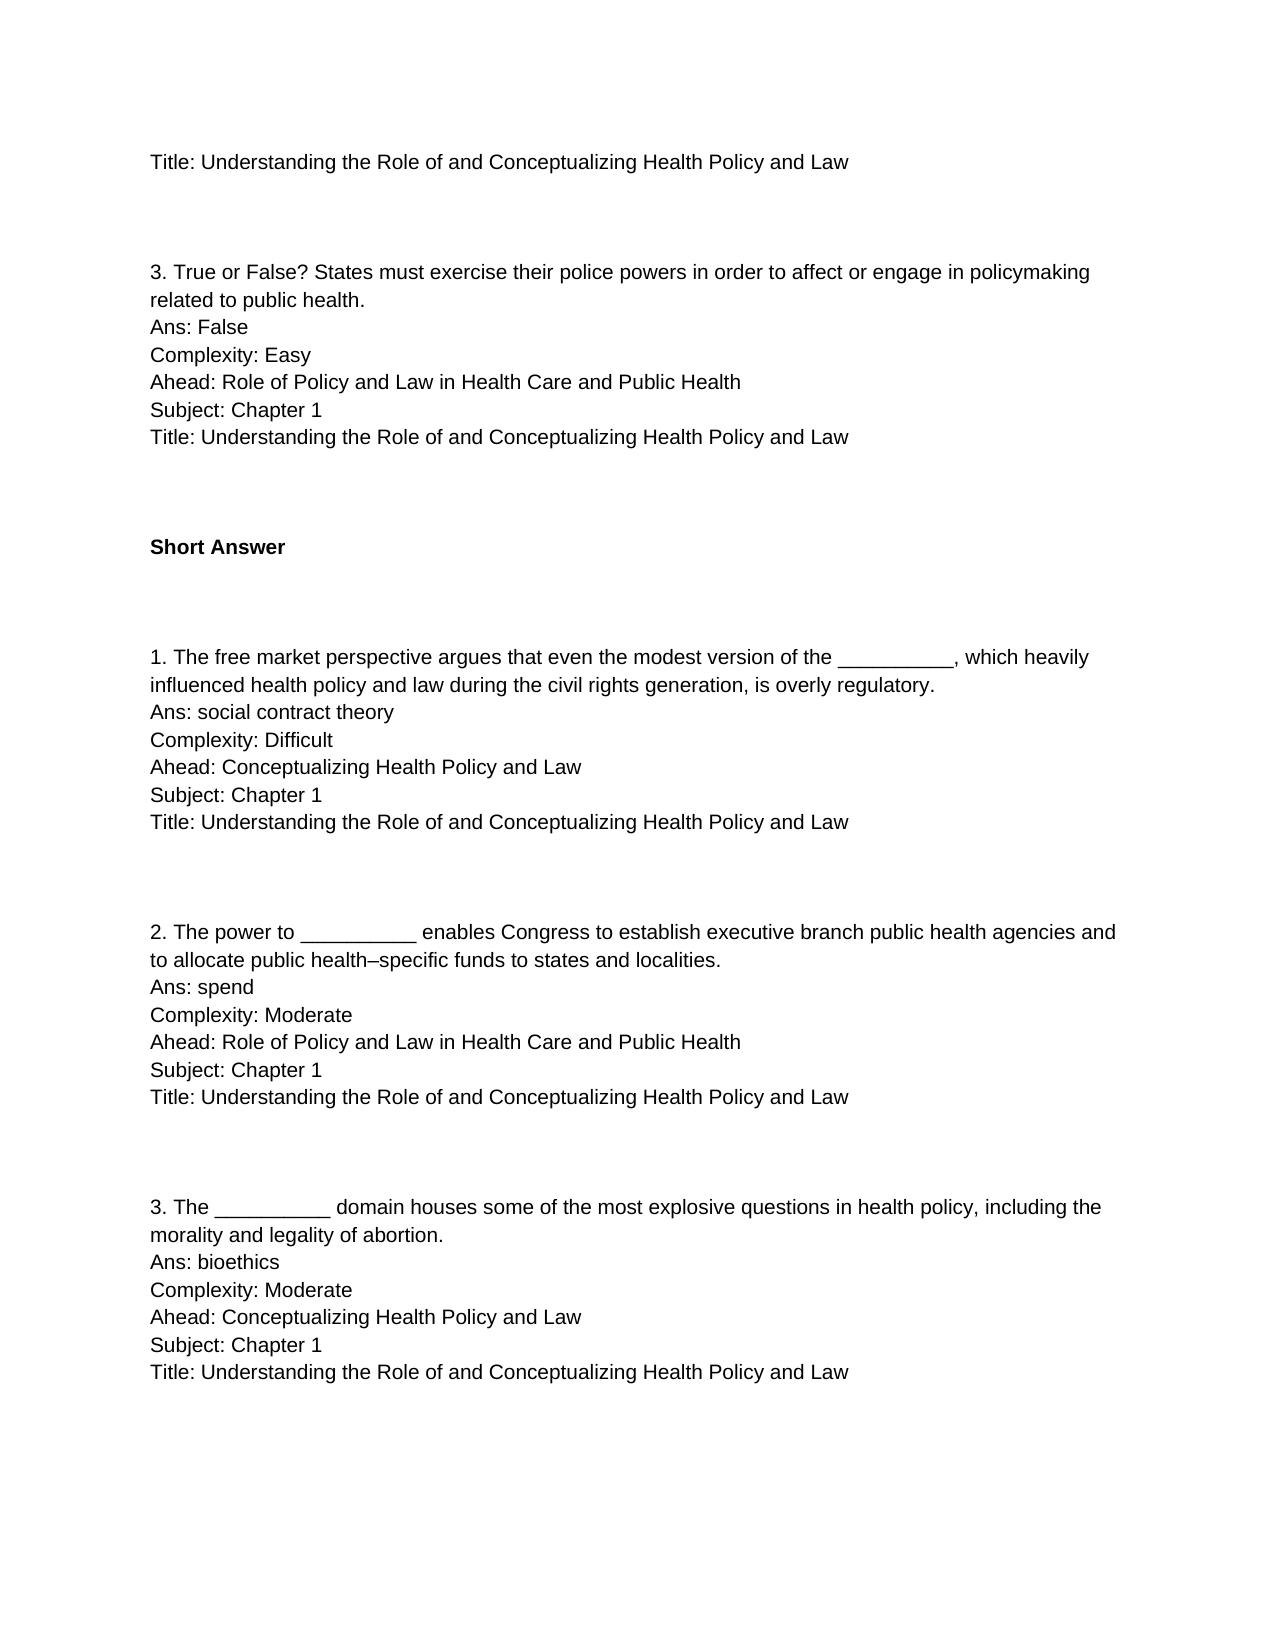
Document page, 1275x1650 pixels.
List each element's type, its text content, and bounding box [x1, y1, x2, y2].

text Title: Understanding the Role of and Conceptualizing Health Policy and Law [150, 1360, 1125, 1384]
text Ahead: Conceptualizing Health Policy and Law [150, 755, 1125, 779]
text Title: Understanding the Role of and Conceptualizing Health Policy and Law [150, 425, 1125, 449]
text Subject: Chapter 1 [150, 397, 1125, 421]
text Complexity: Easy [150, 342, 1125, 366]
text Subject: Chapter 1 [150, 1057, 1125, 1081]
text Ans: False [150, 315, 1125, 339]
text 1. The free market perspective argues that even the modest version of the __________, which heavily influenced health policy and law during the civil rights generation, is overly regulatory. [150, 645, 1125, 696]
text Ans: bioethics [150, 1250, 1125, 1274]
text 3. True or False? States must exercise their police powers in order to affect or engage in policymaking related to public health. [150, 260, 1125, 311]
text Title: Understanding the Role of and Conceptualizing Health Policy and Law [150, 810, 1125, 834]
text Complexity: Moderate [150, 1002, 1125, 1026]
text 3. The __________ domain houses some of the most explosive questions in health policy, including the morality and legality of abortion. [150, 1195, 1125, 1246]
text Ahead: Role of Policy and Law in Health Care and Public Health [150, 1030, 1125, 1054]
text Complexity: Moderate [150, 1277, 1125, 1301]
text Title: Understanding the Role of and Conceptualizing Health Policy and Law [150, 150, 1125, 174]
text Short Answer [150, 535, 1125, 559]
text Subject: Chapter 1 [150, 1332, 1125, 1356]
text 2. The power to __________ enables Congress to establish executive branch public health agencies and to allocate public health–specific funds to states and localities. [150, 920, 1125, 971]
text Ahead: Conceptualizing Health Policy and Law [150, 1305, 1125, 1329]
text Title: Understanding the Role of and Conceptualizing Health Policy and Law [150, 1085, 1125, 1109]
text Complexity: Difficult [150, 727, 1125, 751]
text Ans: spend [150, 975, 1125, 999]
text Ahead: Role of Policy and Law in Health Care and Public Health [150, 370, 1125, 394]
text Subject: Chapter 1 [150, 782, 1125, 806]
text Ans: social contract theory [150, 700, 1125, 724]
